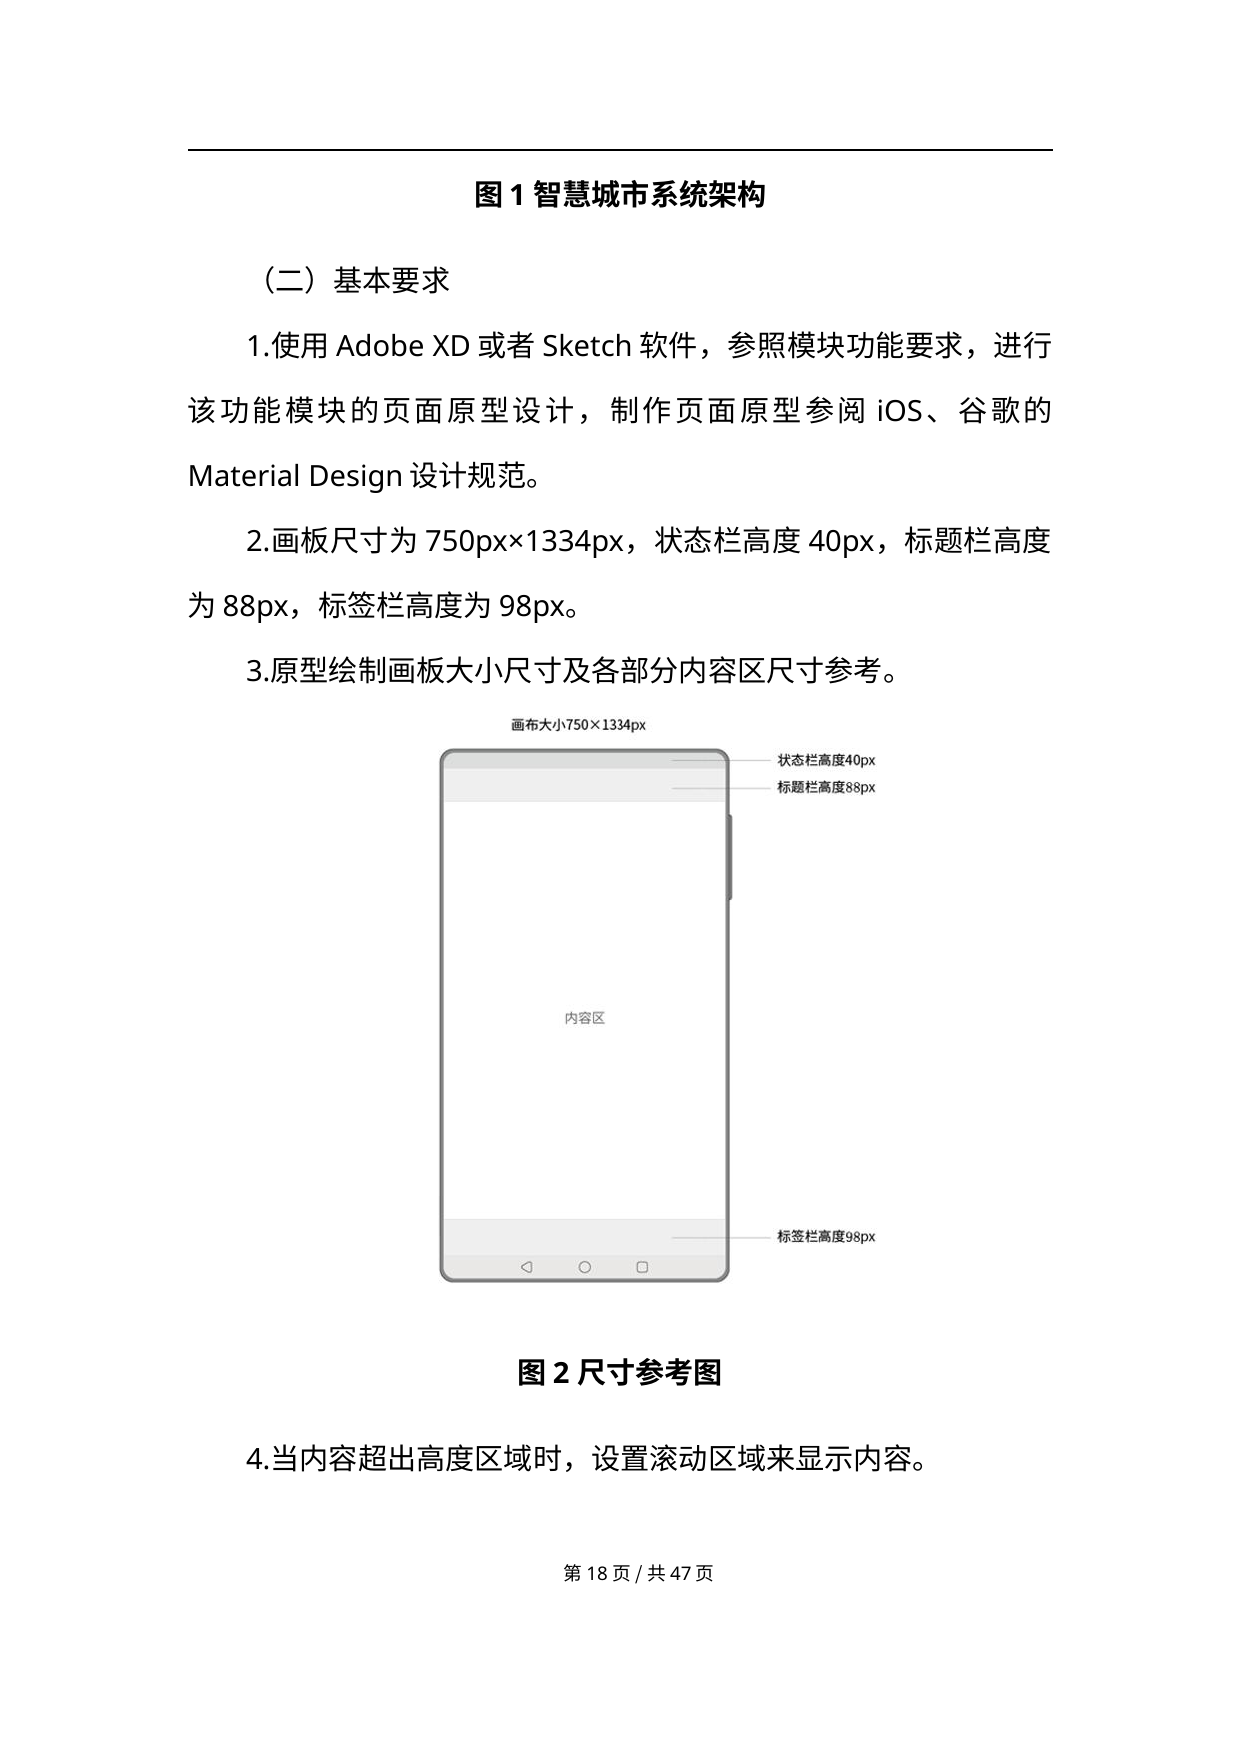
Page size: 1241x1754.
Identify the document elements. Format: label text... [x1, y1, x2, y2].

text 图2 尺寸参考图 [187, 1338, 1053, 1403]
picture [350, 701, 890, 1290]
text 2.画板尺寸为750px×1334px，状态栏高度40px，标题栏高度为88px，标签栏高度为98px。 [187, 506, 1053, 636]
text 1.使用Adobe XD或者Sketch软件，参照模块功能要求，进行该功能模块的页面原型设计，制作页面原型参阅iOS、谷歌的Material Design设计规范。 [187, 311, 1053, 506]
subtitle （二）基本要求 [187, 246, 1053, 311]
text 4.当内容超出高度区域时，设置滚动区域来显示内容。 [187, 1424, 1053, 1489]
text 3.原型绘制画板大小尺寸及各部分内容区尺寸参考。 [187, 636, 1053, 701]
text 图1 智慧城市系统架构 [187, 160, 1053, 225]
